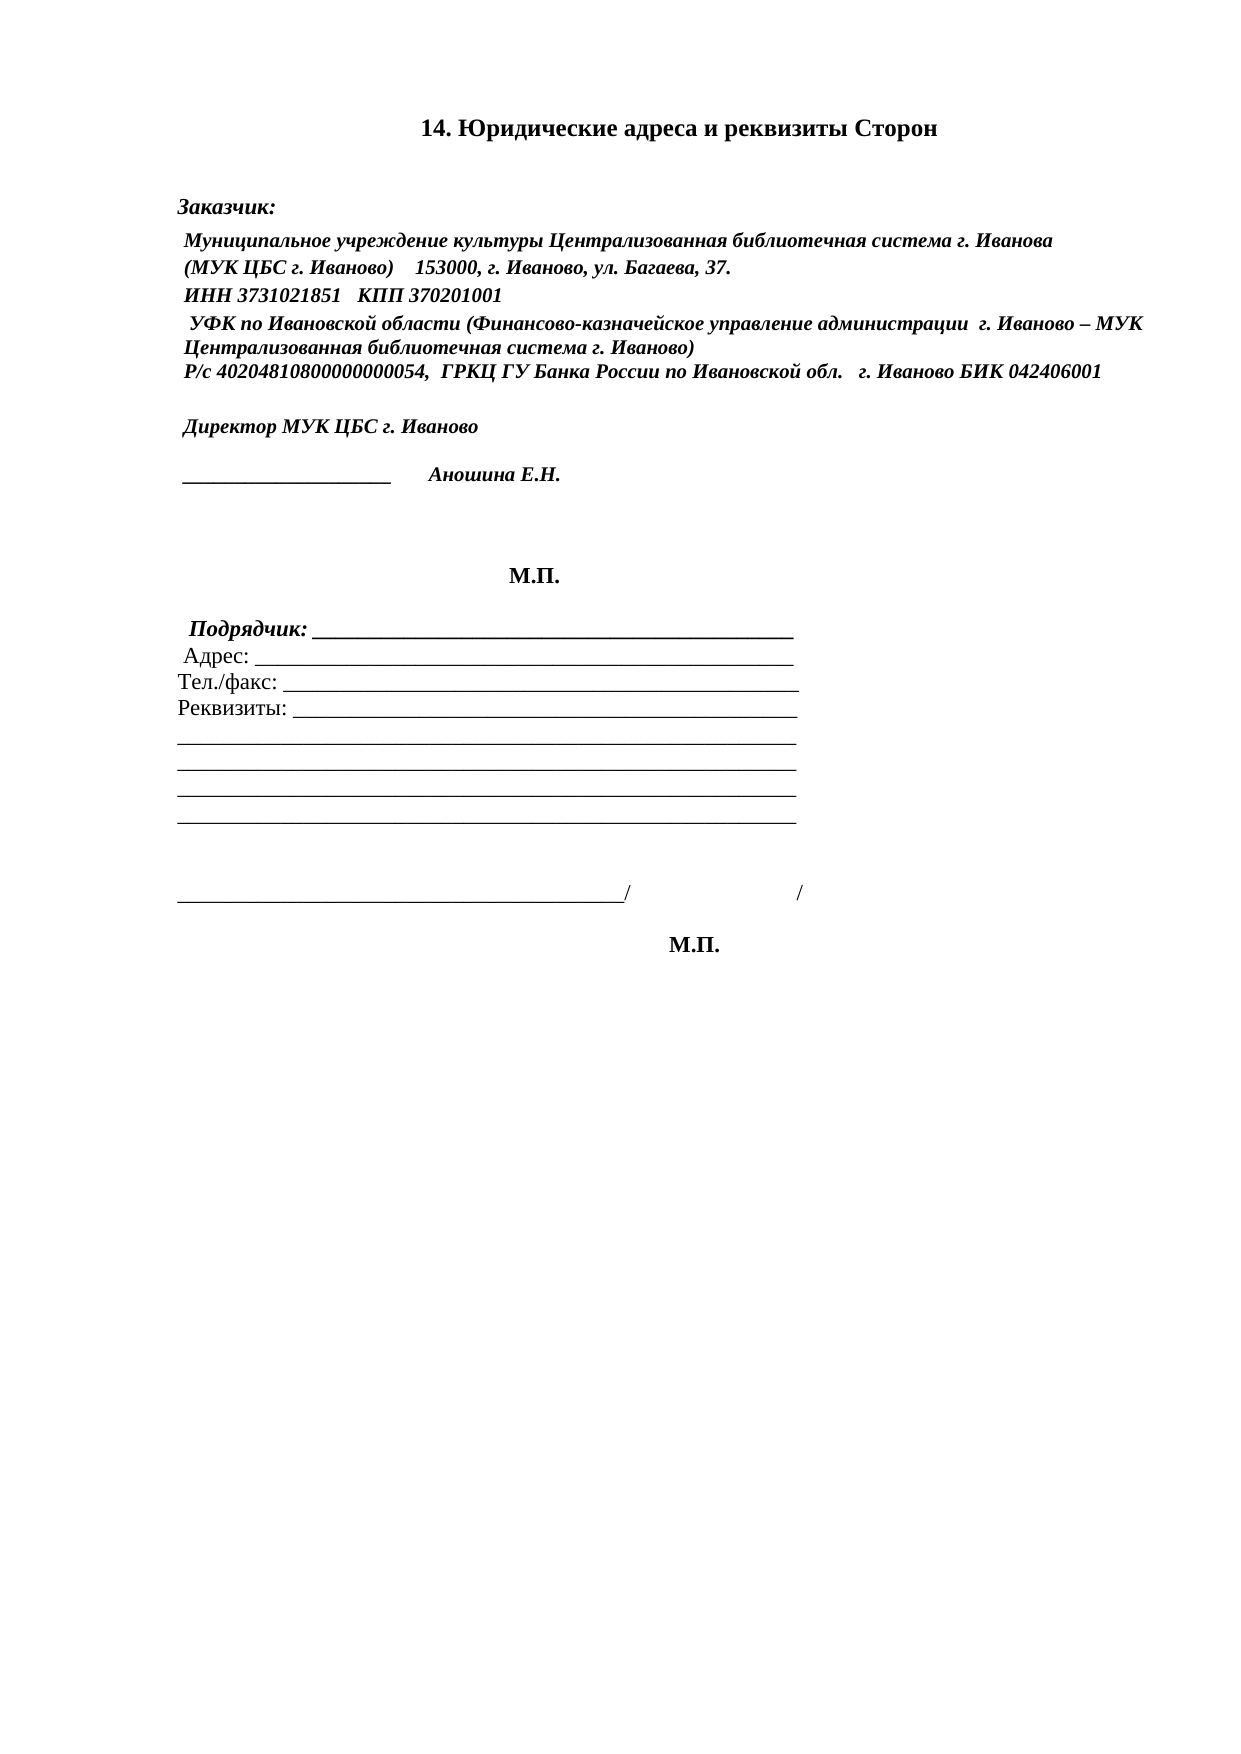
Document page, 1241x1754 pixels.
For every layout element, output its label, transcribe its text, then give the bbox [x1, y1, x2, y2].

text ______________________________________________________ [177, 773, 1175, 800]
text Тел./факс: _____________________________________________ [177, 668, 1175, 694]
text _______________________________________/ / [177, 879, 1175, 905]
text М.П. [177, 563, 1175, 589]
text ______________________________________________________ [177, 747, 1175, 773]
text Подрядчик: __________________________________________ [177, 615, 1175, 642]
text М.П. [177, 932, 1175, 958]
text Реквизиты: ____________________________________________ [177, 694, 1175, 721]
text ______________________________________________________ [177, 800, 1175, 826]
text Заказчик: [177, 193, 1175, 219]
text 14. Юридические адреса и реквизиты Сторон [177, 113, 1181, 142]
text ______________________________________________________ [177, 721, 1175, 747]
text Адрес: _______________________________________________ [177, 642, 1175, 668]
